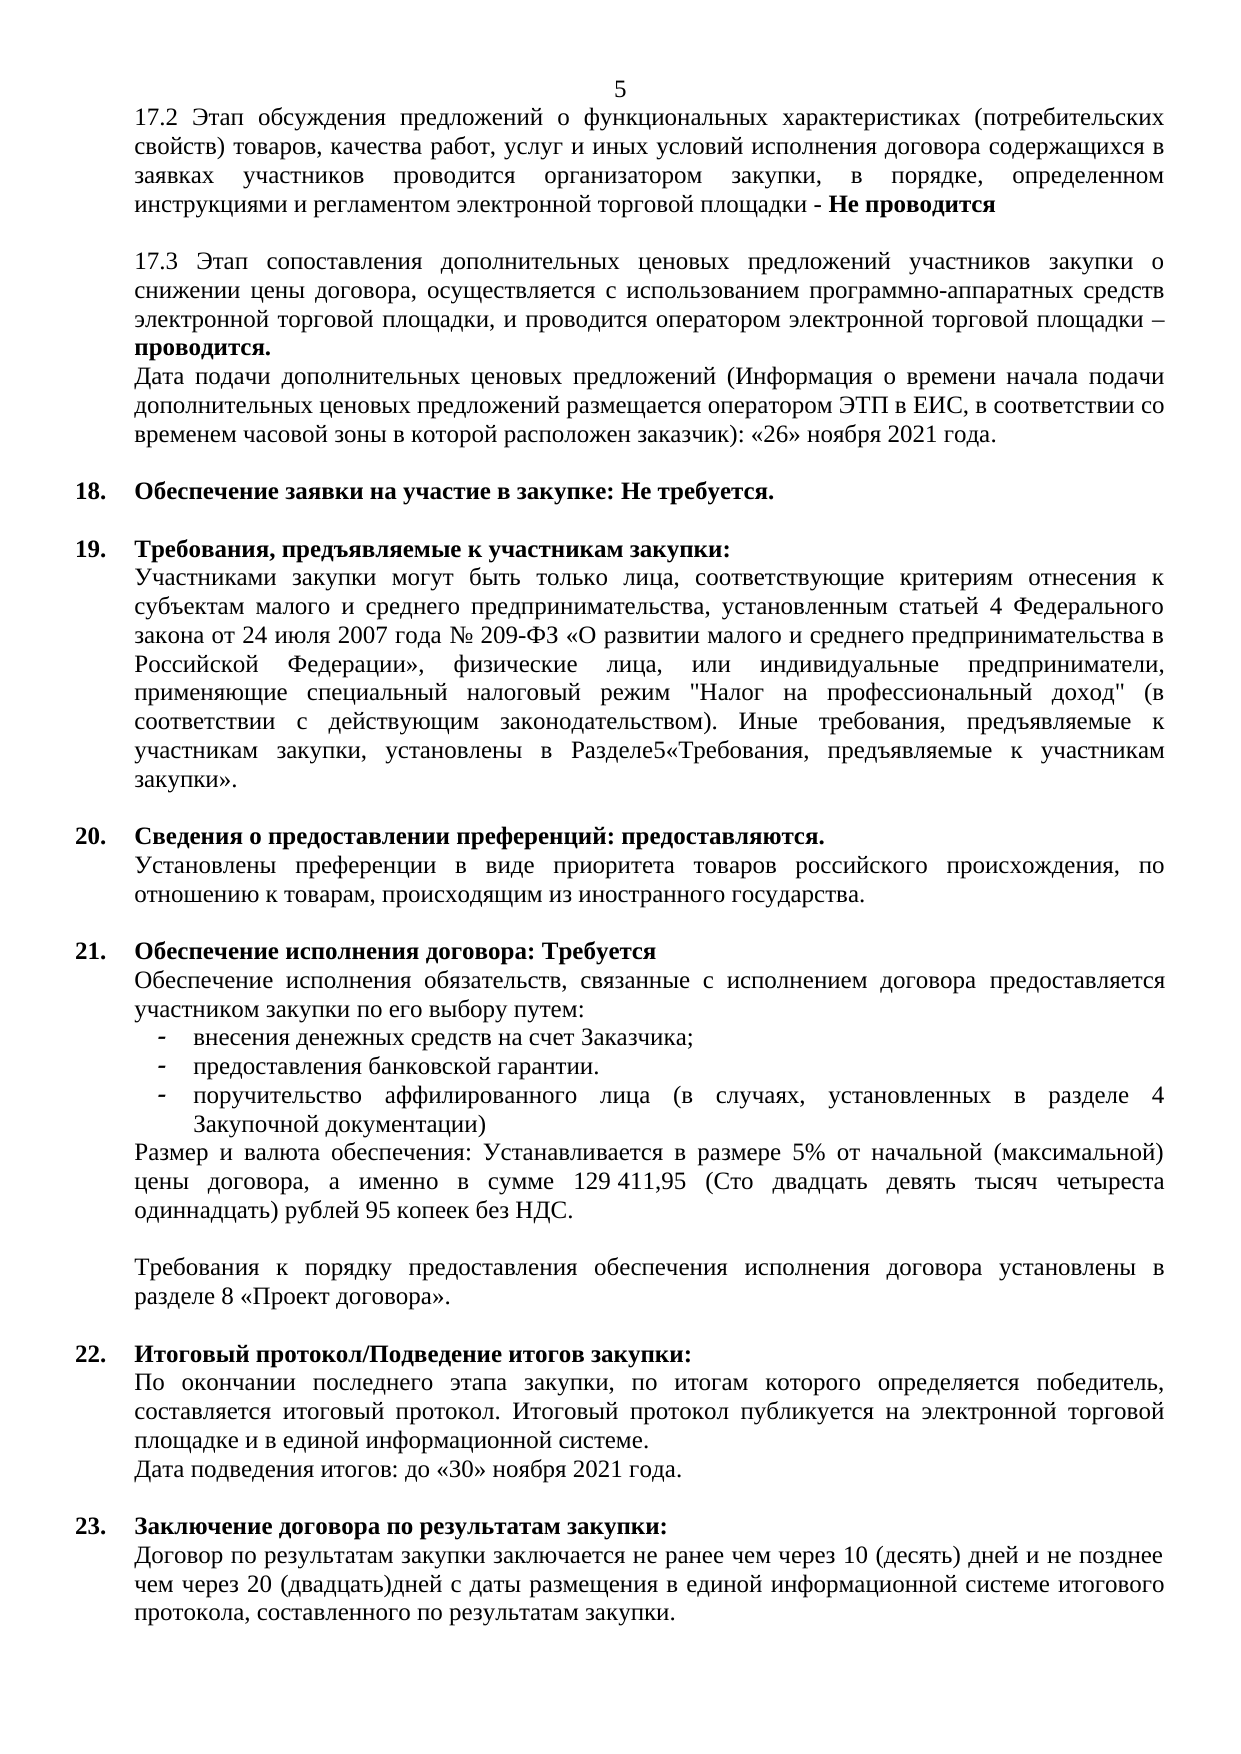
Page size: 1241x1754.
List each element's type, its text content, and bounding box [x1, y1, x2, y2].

list Требования к порядку предоставления обеспечения исполнения договора установлены в разделе 8 «Проект договора». [134, 1252, 1165, 1310]
list Дата подведения итогов: до «30» ноября 2021 года. [134, 1454, 1165, 1482]
list Заключение договора по результатам закупки: [75, 1511, 1165, 1540]
list По окончании последнего этапа закупки, по итогам которого определяется победитель, составляется итоговый протокол. Итоговый протокол публикуется на электронной торговой площадке и в единой информационной системе. [134, 1367, 1165, 1454]
list Итоговый протокол/Подведение итогов закупки: [75, 1339, 1165, 1367]
list Договор по результатам закупки заключается не ранее чем через 10 (десять) дней и не позднее чем через 20 (двадцать)дней с даты размещения в единой информационной системе итогового протокола, составленного по результатам закупки. [134, 1540, 1165, 1626]
list Обеспечение исполнения обязательств, связанные с исполнением договора предоставляется участником закупки по его выбору путем: [134, 965, 1165, 1022]
list Дата подачи дополнительных ценовых предложений (Информация о времени начала подачи дополнительных ценовых предложений размещается оператором ЭТП в ЕИС, в соответствии со временем часовой зоны в которой расположен заказчик): «26» ноября 2021 года. [134, 361, 1165, 447]
list Обеспечение заявки на участие в закупке: Не требуется. [75, 476, 1165, 505]
list Сведения о предоставлении преференций: предоставляются. [75, 821, 1165, 850]
list Участниками закупки могут быть только лица, соответствующие критериям отнесения к субъектам малого и среднего предпринимательства, установленным статьей 4 Федерального закона от 24 июля 2007 года № 209-ФЗ «О развитии малого и среднего предпринимательства в Российской Федерации», физические лица, или индивидуальные предприниматели, применяющие специальный налоговый режим "Налог на профессиональный доход" (в соответствии с действующим законодательством). Иные требования, предъявляемые к участникам закупки, установлены в Разделе5«Требования, предъявляемые к участникам закупки». [134, 562, 1165, 792]
list 17.3 Этап сопоставления дополнительных ценовых предложений участников закупки о снижении цены договора, осуществляется с использованием программно-аппаратных средств электронной торговой площадки, и проводится оператором электронной торговой площадки – проводится. [134, 246, 1165, 361]
list поручительство аффилированного лица (в случаях, установленных в разделе 4 Закупочной документации) [156, 1080, 1165, 1137]
list Установлены преференции в виде приоритета товаров российского происхождения, по отношению к товарам, происходящим из иностранного государства. [134, 850, 1165, 907]
list Обеспечение исполнения договора: Требуется [75, 936, 1165, 965]
list внесения денежных средств на счет Заказчика; [156, 1022, 1165, 1051]
list Требования, предъявляемые к участникам закупки: [75, 534, 1165, 562]
text Размер и валюта обеспечения: Устанавливается в размере 5% от начальной (максимальной) цены договора, а именно в сумме 129 411,95 (Сто двадцать девять тысяч четыреста одиннадцать) рублей 95 копеек без НДС. [134, 1137, 1165, 1224]
list предоставления банковской гарантии. [156, 1051, 1165, 1080]
list 17.2 Этап обсуждения предложений о функциональных характеристиках (потребительских свойств) товаров, качества работ, услуг и иных условий исполнения договора содержащихся в заявках участников проводится организатором закупки, в порядке, определенном инструкциями и регламентом электронной торговой площадки - Не проводится [134, 102, 1165, 217]
